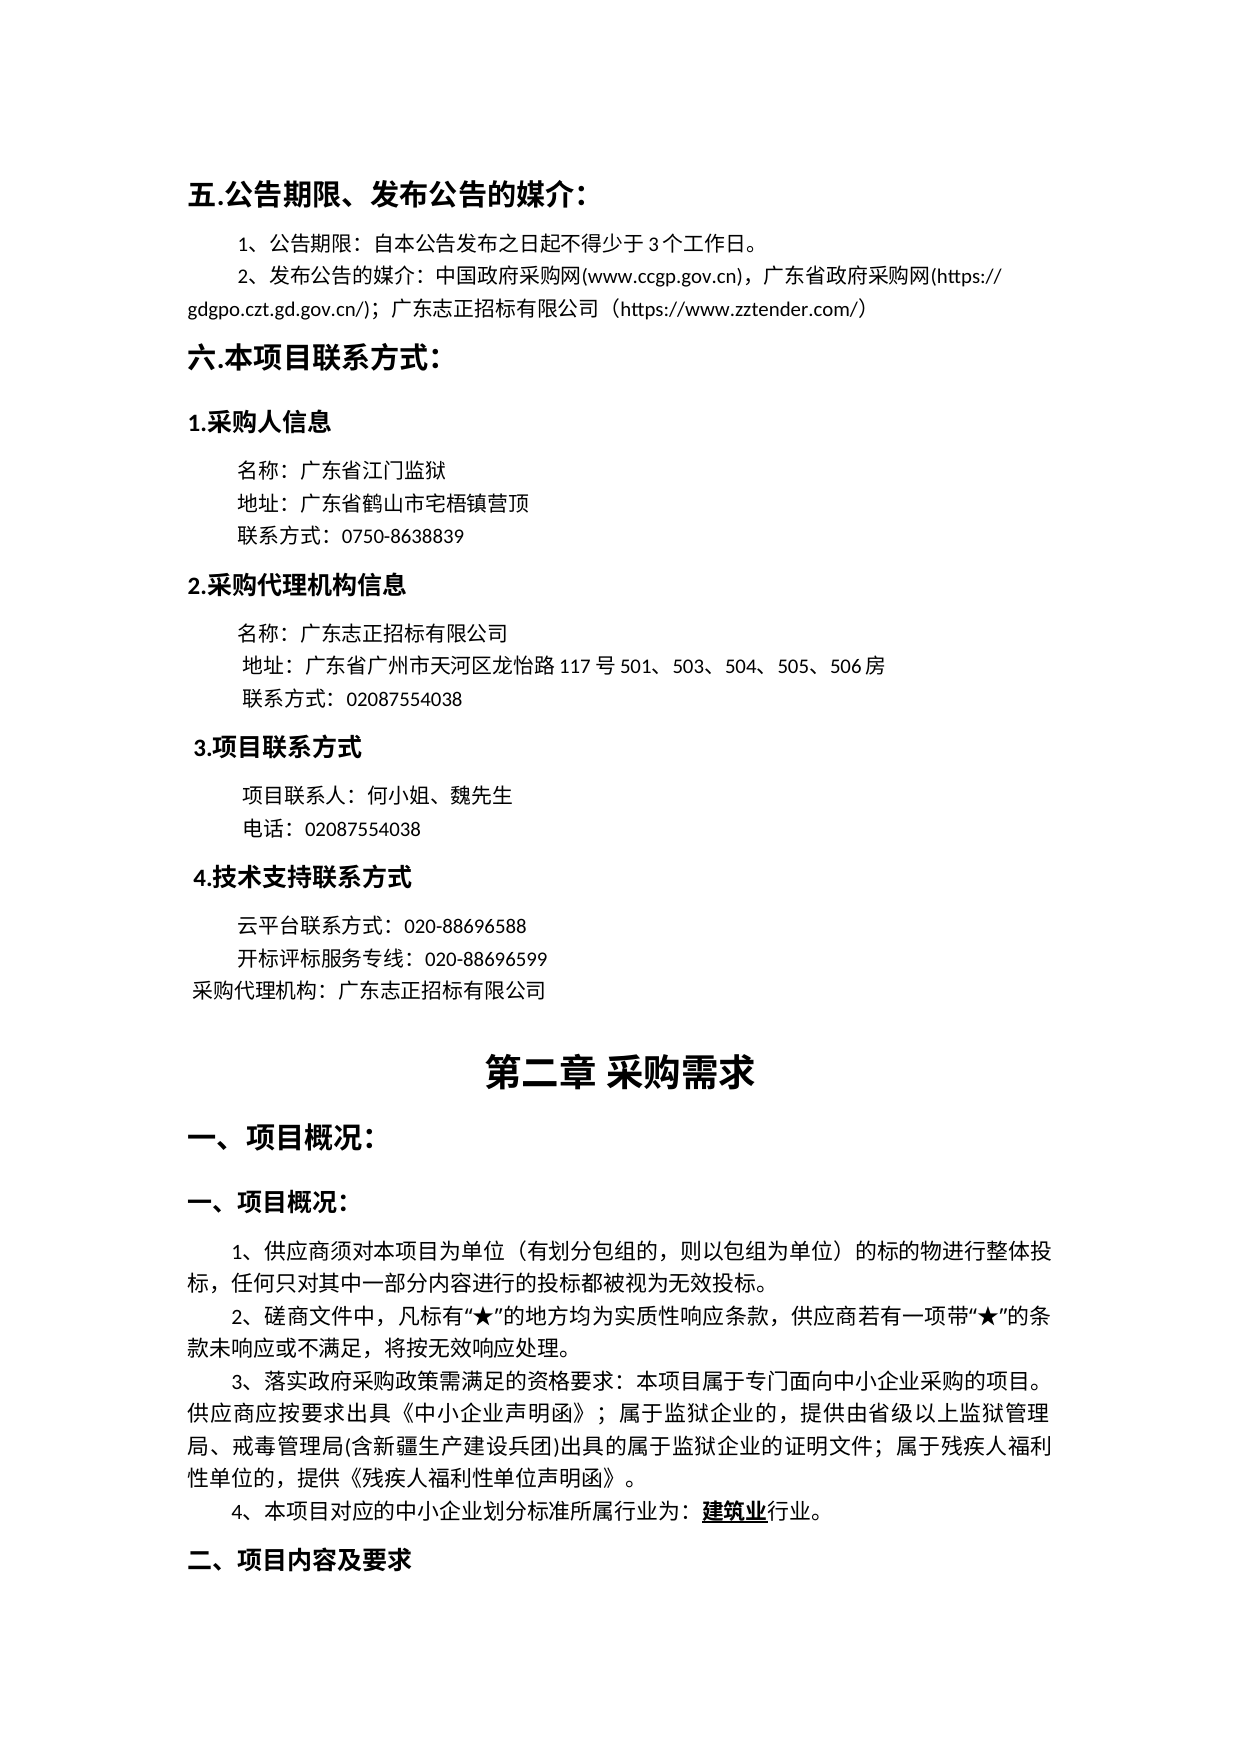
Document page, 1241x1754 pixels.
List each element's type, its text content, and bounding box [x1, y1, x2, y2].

text 电话：02087554038 [187, 812, 1053, 844]
text 2、发布公告的媒介：中国政府采购网(www.ccgp.gov.cn)，广东省政府采购网(https://gdgpo.czt.gd.gov.cn/)；广东志正招标有限公司（https://www.zztender.com/） [187, 259, 1053, 324]
text 一、项目概况： [187, 1104, 1053, 1169]
text 联系方式：02087554038 [187, 682, 1053, 714]
text 地址：广东省广州市天河区龙怡路117号501、503、504、505、506房 [187, 649, 1053, 682]
text 2.采购代理机构信息 [187, 552, 1053, 617]
text 3.项目联系方式 [187, 714, 1053, 779]
text 采购代理机构：广东志正招标有限公司 [187, 974, 1053, 1007]
text 项目联系人：何小姐、魏先生 [187, 779, 1053, 812]
text 1.采购人信息 [187, 389, 1053, 454]
text 名称：广东志正招标有限公司 [187, 617, 1053, 649]
text 五.公告期限、发布公告的媒介： [187, 162, 1053, 227]
text 六.本项目联系方式： [187, 324, 1053, 389]
text 1、供应商须对本项目为单位（有划分包组的，则以包组为单位）的标的物进行整体投标，任何只对其中一部分内容进行的投标都被视为无效投标。 [187, 1234, 1053, 1299]
text 4.技术支持联系方式 [187, 844, 1053, 909]
text 一、项目概况： [187, 1169, 1053, 1234]
text 二、项目内容及要求 [187, 1527, 1053, 1592]
text 1、公告期限：自本公告发布之日起不得少于3个工作日。 [187, 227, 1053, 259]
text 3、落实政府采购政策需满足的资格要求：本项目属于专门面向中小企业采购的项目。供应商应按要求出具《中小企业声明函》；属于监狱企业的，提供由省级以上监狱管理局、戒毒管理局(含新疆生产建设兵团)出具的属于监狱企业的证明文件；属于残疾人福利性单位的，提供《残疾人福利性单位声明函》。 [187, 1364, 1053, 1494]
text 2、磋商文件中，凡标有“★”的地方均为实质性响应条款，供应商若有一项带“★”的条款未响应或不满足，将按无效响应处理。 [187, 1299, 1053, 1364]
text 名称：广东省江门监狱 [187, 454, 1053, 487]
text 开标评标服务专线：020-88696599 [187, 942, 1053, 974]
text 4、本项目对应的中小企业划分标准所属行业为：建筑业行业。 [187, 1494, 1053, 1527]
text 联系方式：0750-8638839 [187, 519, 1053, 552]
text 云平台联系方式：020-88696588 [187, 909, 1053, 942]
text 地址：广东省鹤山市宅梧镇营顶 [187, 487, 1053, 519]
text 第二章 采购需求 [187, 1039, 1053, 1104]
